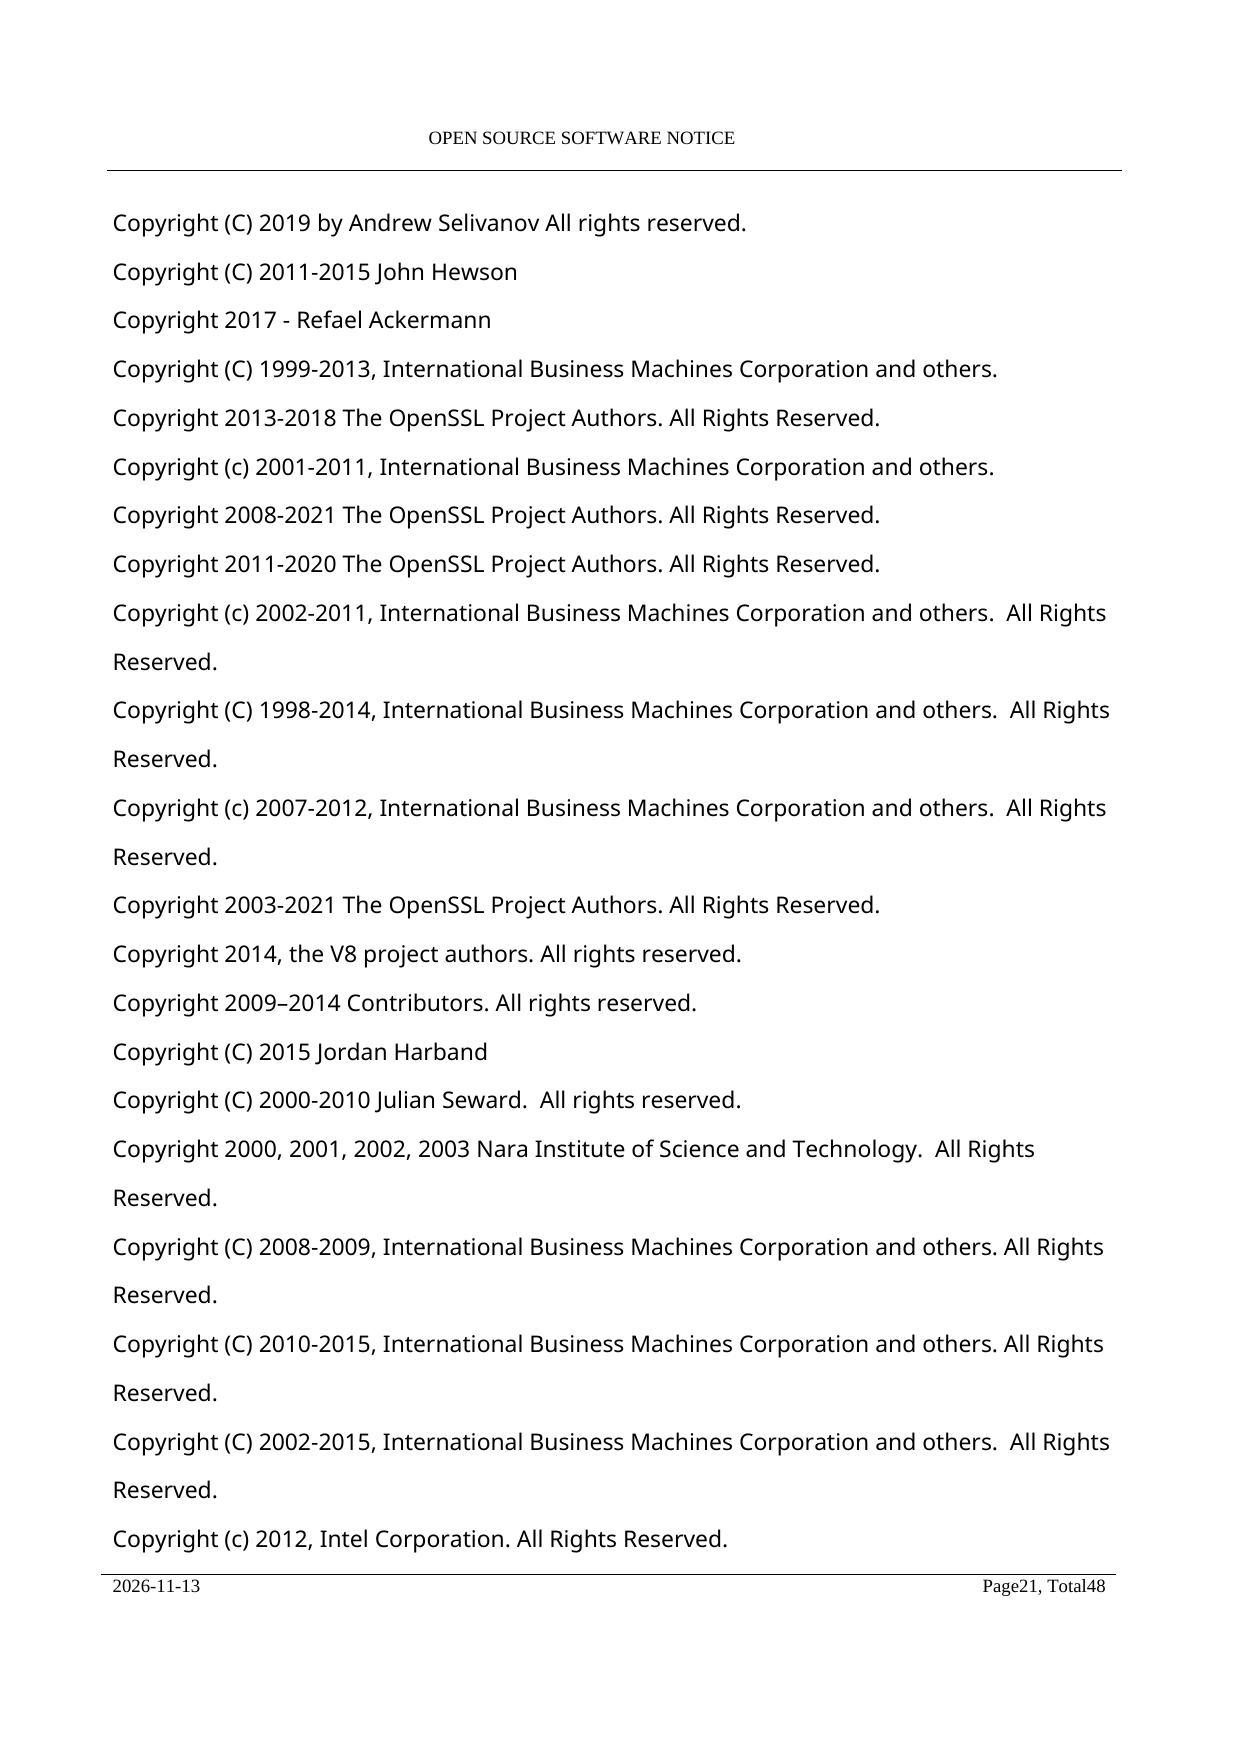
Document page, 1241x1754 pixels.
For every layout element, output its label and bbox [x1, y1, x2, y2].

text [112, 206, 1128, 1555]
